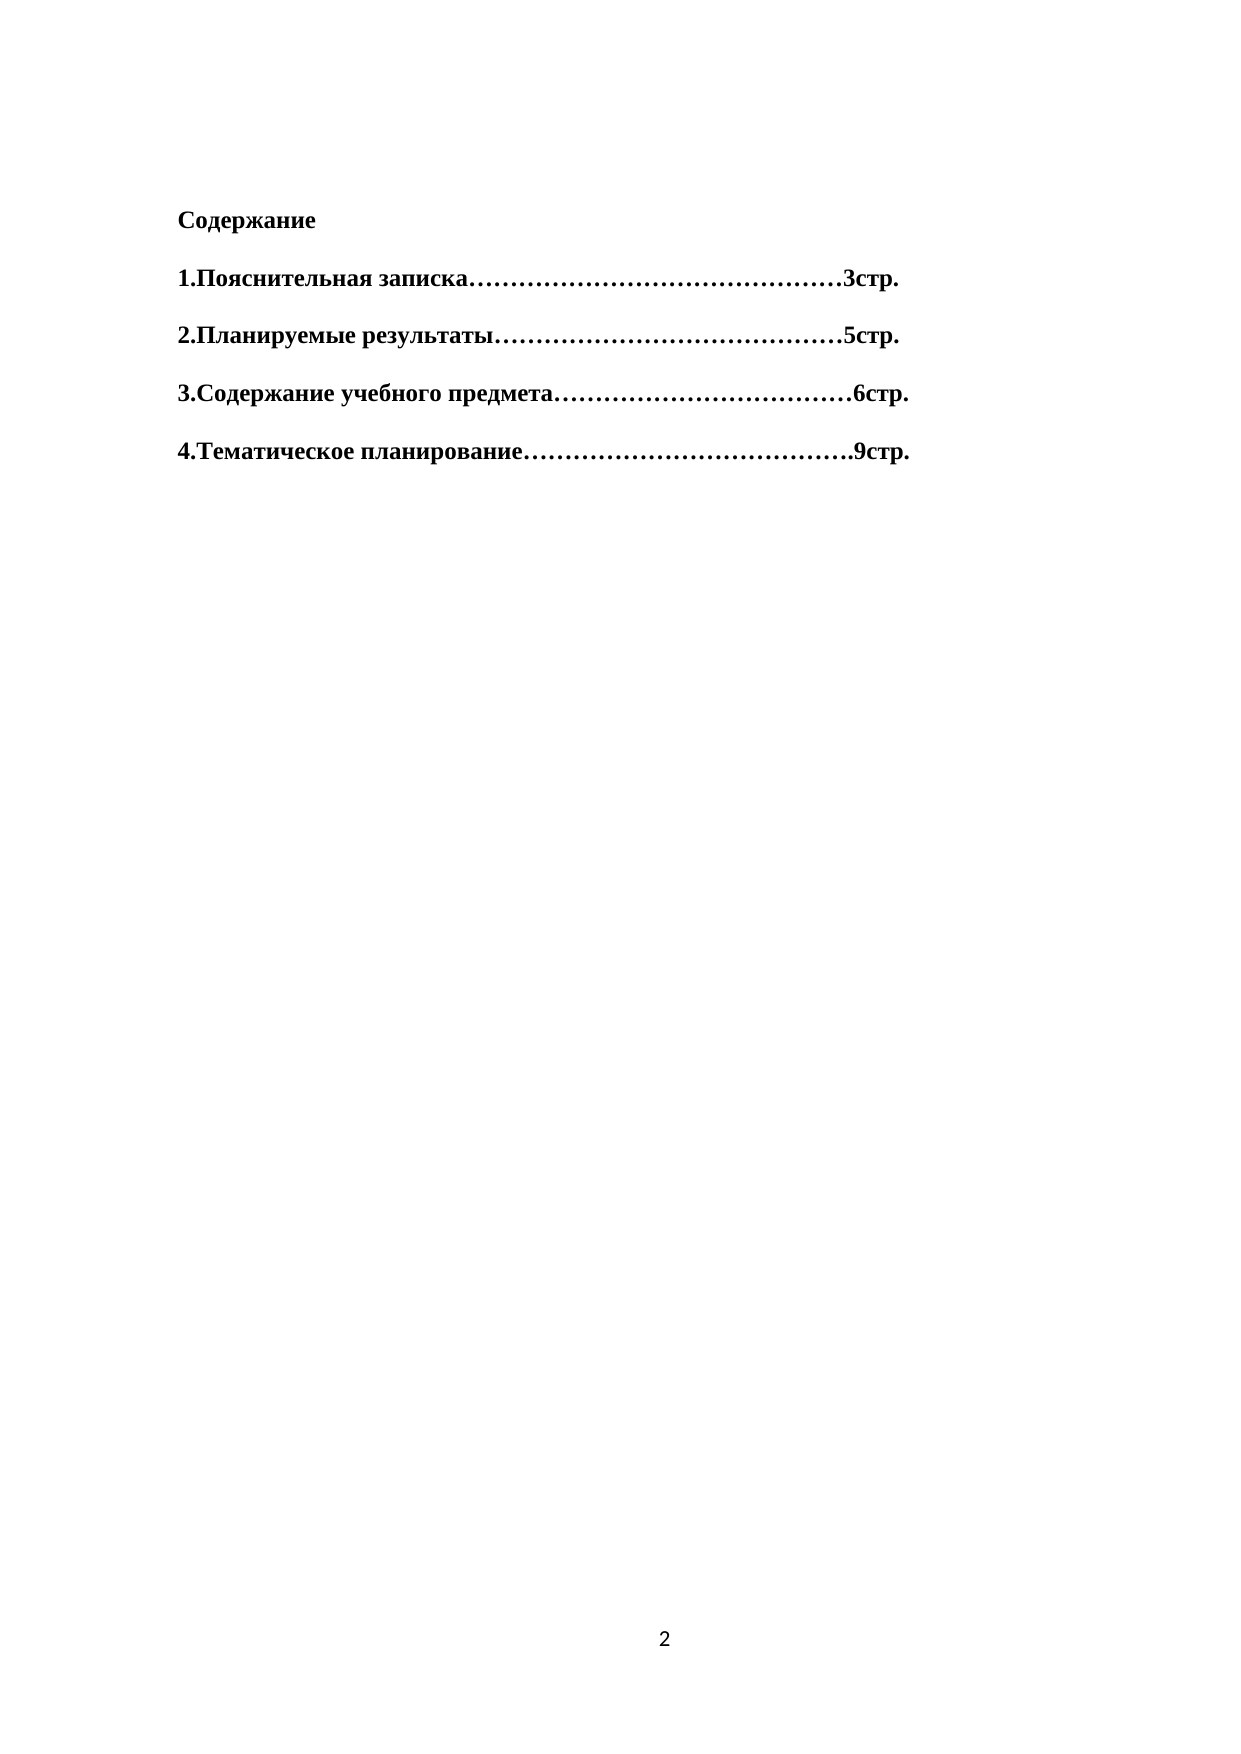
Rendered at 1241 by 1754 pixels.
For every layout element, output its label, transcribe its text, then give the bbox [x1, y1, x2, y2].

text 4.Тематическое планирование………………………………….9стр. [177, 436, 1152, 465]
text 2.Планируемые результаты……………………………………5стр. [177, 321, 1152, 349]
text Содержание [177, 205, 1152, 233]
text 1.Пояснительная записка………………………………………3стр. [177, 263, 1152, 291]
text 3.Содержание учебного предмета………………………………6стр. [177, 378, 1152, 407]
